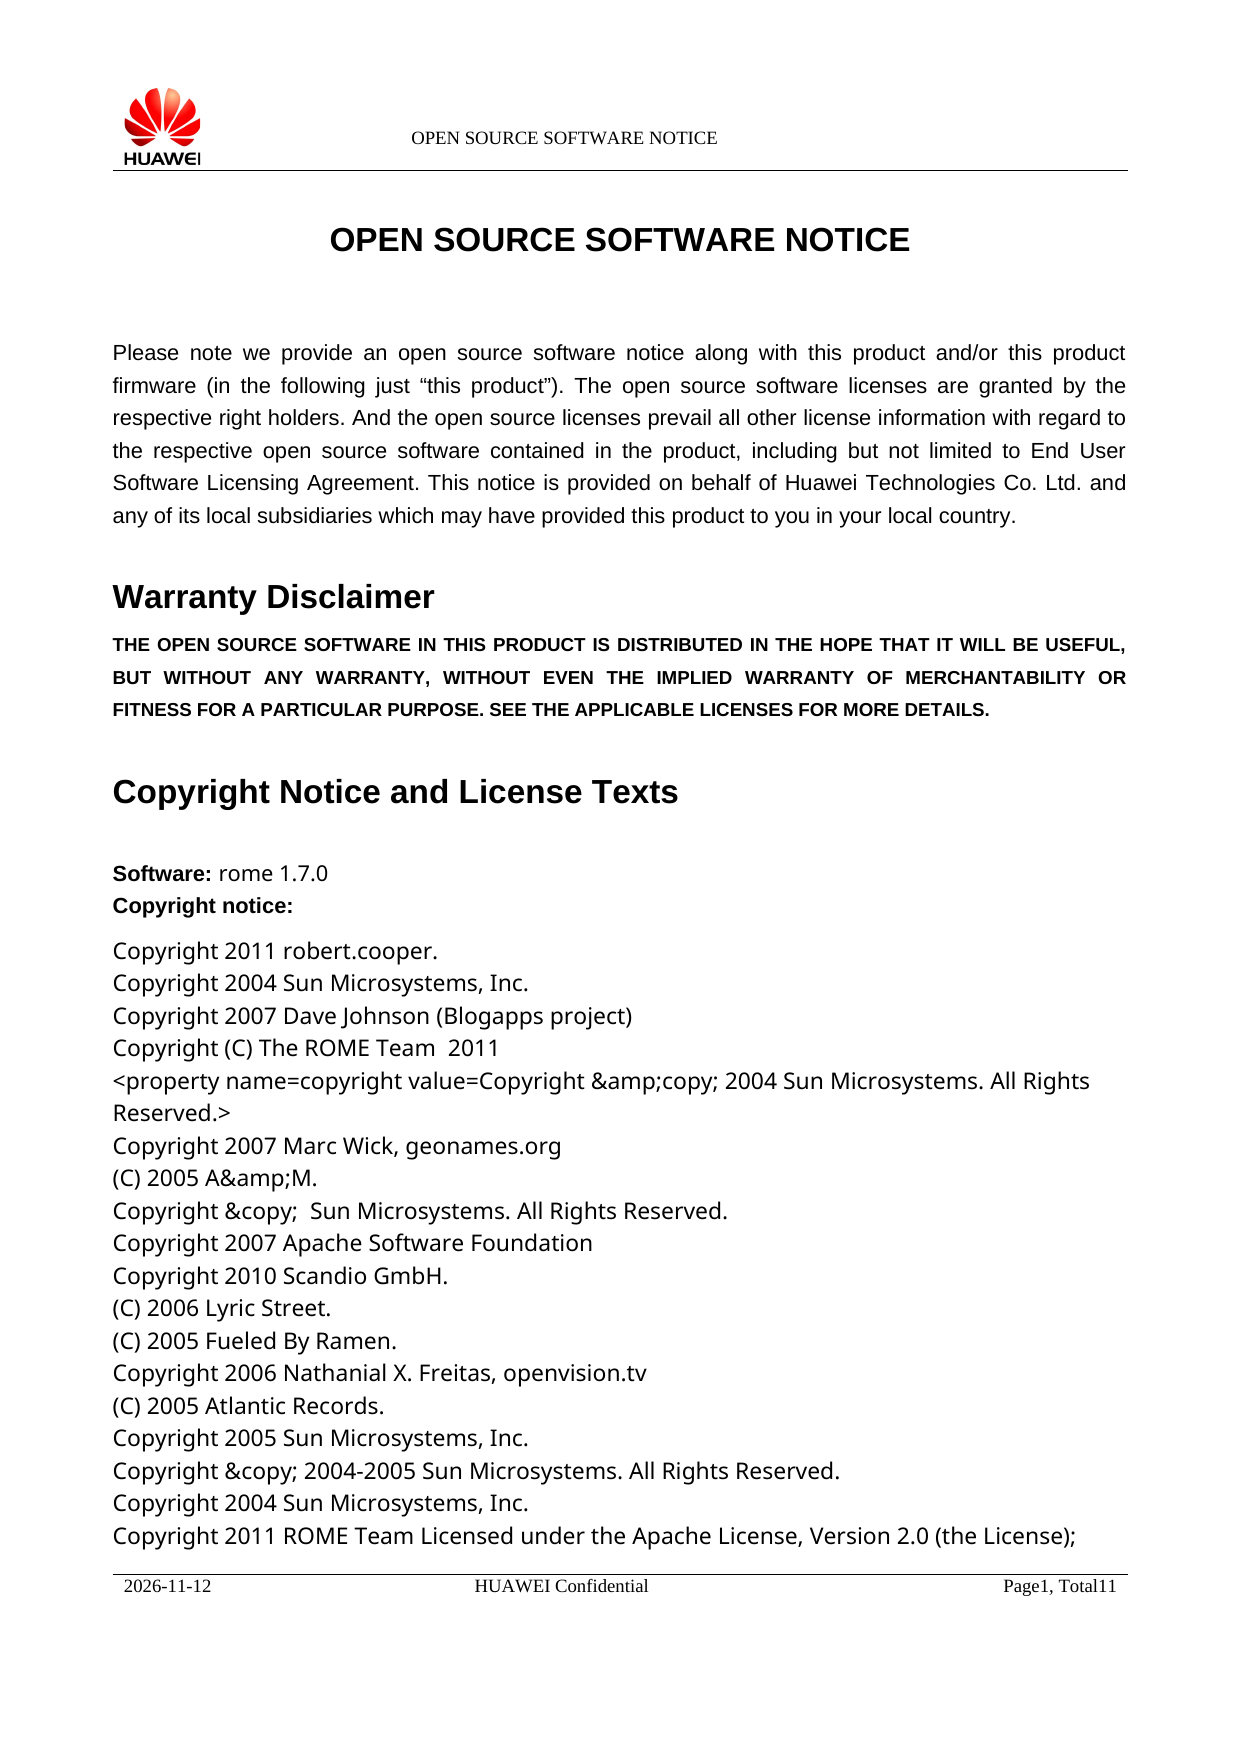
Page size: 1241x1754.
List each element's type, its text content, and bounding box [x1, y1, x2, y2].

text OPEN SOURCE SOFTWARE NOTICE [112, 206, 1128, 271]
text Copyright Notice and License Texts [112, 759, 1128, 824]
picture [124, 88, 201, 165]
text Copyright notice: [112, 889, 1128, 921]
text The open source software in this product is distributed in the hope that it will be useful, but WITHOUT ANY WARRANTY, without even the implied warranty of MERCHANTABILITY or FITNESS FOR A PARTICULAR PURPOSE. See the applicable licenses for more details. [112, 629, 1128, 726]
text Warranty Disclaimer [112, 564, 1128, 629]
text Please note we provide an open source software notice along with this product and/or this product firmware (in the following just “this product”). The open source software licenses are granted by the respective right holders. And the open source licenses prevail all other license information with regard to the respective open source software contained in the product, including but not limited to End User Software Licensing Agreement. This notice is provided on behalf of Huawei Technologies Co. Ltd. and any of its local subsidiaries which may have provided this product to you in your local country. [112, 336, 1128, 531]
title Software: rome 1.7.0 [112, 856, 1128, 889]
